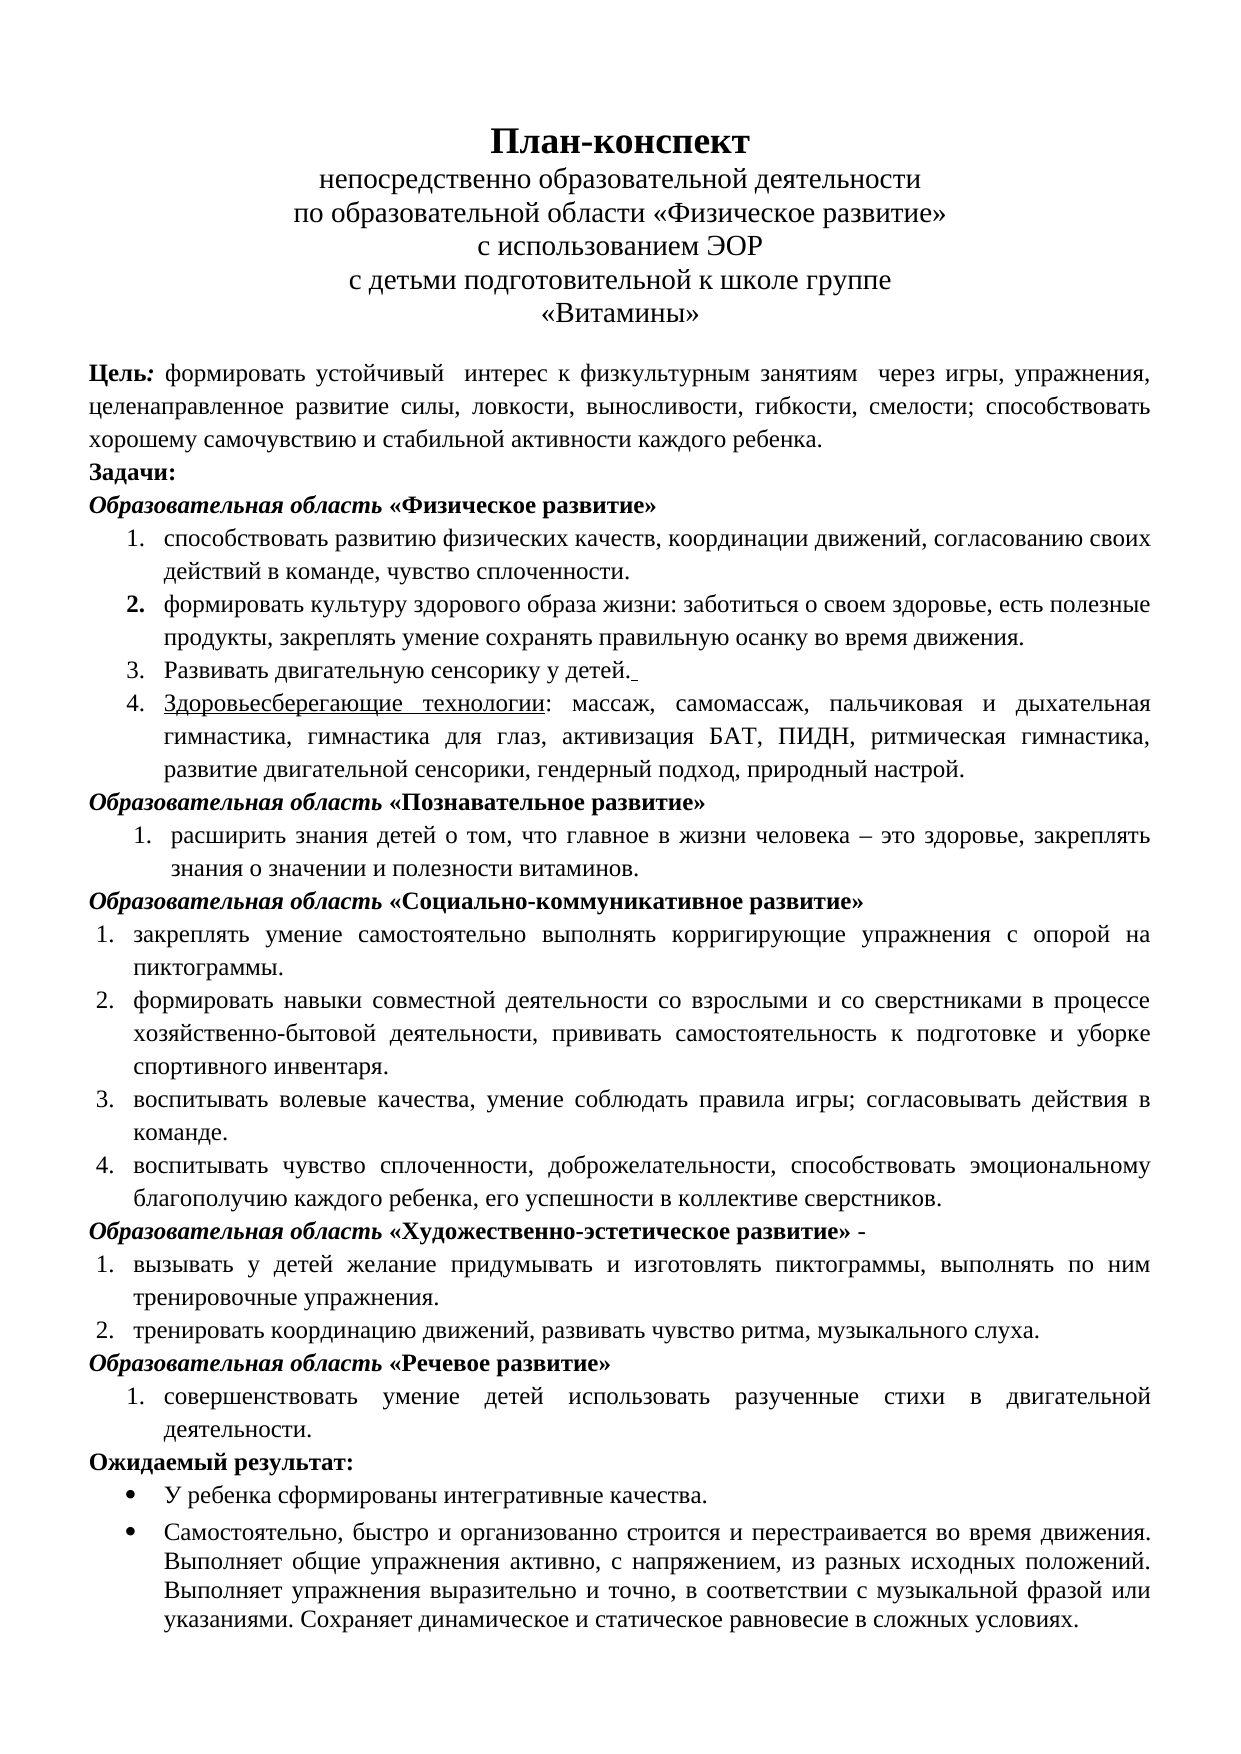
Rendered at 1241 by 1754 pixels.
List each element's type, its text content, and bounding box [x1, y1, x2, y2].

text с использованием ЭОР [88, 228, 1152, 262]
text Цель: формировать устойчивый интерес к физкультурным занятиям через игры, упражнения, целенаправленное развитие силы, ловкости, выносливости, гибкости, смелости; способствовать хорошему самочувствию и стабильной активности каждого ребенка. [88, 358, 1152, 452]
text непосредственно образовательной деятельности [88, 161, 1152, 195]
text План-конспект [88, 118, 1152, 161]
text с детьми подготовительной к школе группе [88, 262, 1152, 295]
text Образовательная область «Речевое развитие» [88, 1348, 1152, 1377]
text Образовательная область «Художественно-эстетическое развитие» - [88, 1216, 1152, 1245]
text по образовательной области «Физическое развитие» [88, 195, 1152, 228]
text Образовательная область «Познавательное развитие» [88, 787, 1152, 816]
text Задачи: [88, 457, 1152, 486]
list совершенствовать умение детей использовать разученные стихи в двигательной деятельности. [126, 1381, 1152, 1443]
list У ребенка сформированы интегративные качества. [126, 1480, 1152, 1509]
list Развивать двигательную сенсорику у детей. [126, 655, 1152, 684]
text Ожидаемый результат: [88, 1447, 1152, 1476]
list способствовать развитию физических качеств, координации движений, согласованию своих действий в команде, чувство сплоченности. [126, 523, 1152, 584]
list воспитывать волевые качества, умение соблюдать правила игры; согласовывать действия в команде. [96, 1084, 1152, 1146]
list воспитывать чувство сплоченности, доброжелательности, способствовать эмоциональному благополучию каждого ребенка, его успешности в коллективе сверстников. [96, 1150, 1152, 1212]
list Самостоятельно, быстро и организованно строится и перестраивается во время движения. Выполняет общие упражнения активно, с напряжением, из разных исходных положений. Выполняет упражнения выразительно и точно, в соответствии с музыкальной фразой или указаниями. Сохраняет динамическое и статическое равновесие в сложных условиях. [126, 1517, 1152, 1632]
list вызывать у детей желание придумывать и изготовлять пиктограммы, выполнять по ним тренировочные упражнения. [96, 1249, 1152, 1311]
list Здоровьесберегающие технологии: массаж, самомассаж, пальчиковая и дыхательная гимнастика, гимнастика для глаз, активизация БАТ, ПИДН, ритмическая гимнастика, развитие двигательной сенсорики, гендерный подход, природный настрой. [126, 688, 1152, 783]
list формировать навыки совместной деятельности со взрослыми и со сверстниками в процессе хозяйственно-бытовой деятельности, прививать самостоятельность к подготовке и уборке спортивного инвентаря. [96, 985, 1152, 1080]
text Образовательная область «Социально-коммуникативное развитие» [88, 886, 1152, 915]
text «Витамины» [88, 295, 1152, 329]
text Образовательная область «Физическое развитие» [88, 490, 1152, 518]
list тренировать координацию движений, развивать чувство ритма, музыкального слуха. [96, 1315, 1152, 1344]
list закреплять умение самостоятельно выполнять корригирующие упражнения с опорой на пиктограммы. [96, 919, 1152, 981]
list формировать культуру здорового образа жизни: заботиться о своем здоровье, есть полезные продукты, закреплять умение сохранять правильную осанку во время движения. [126, 589, 1152, 651]
list расширить знания детей о том, что главное в жизни человека – это здоровье, закреплять знания о значении и полезности витаминов. [133, 820, 1152, 882]
